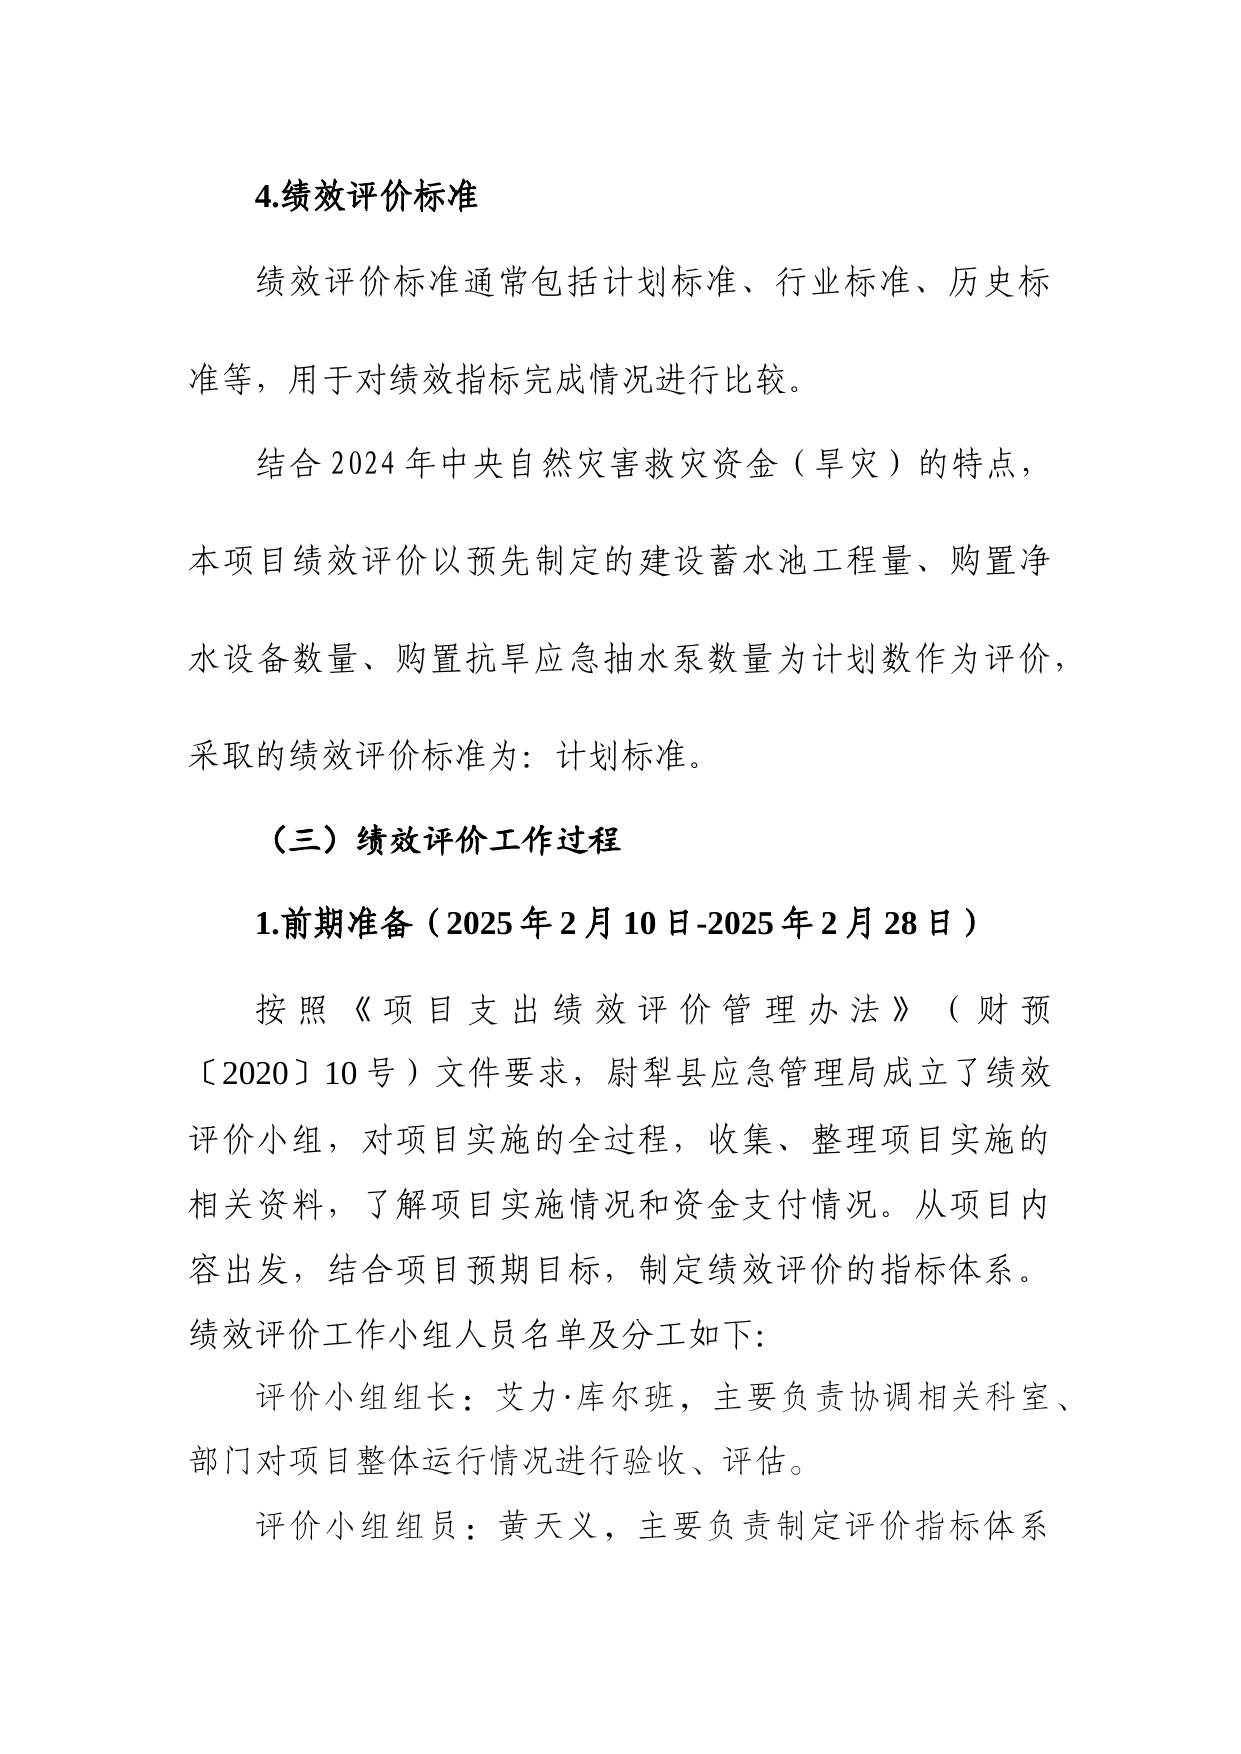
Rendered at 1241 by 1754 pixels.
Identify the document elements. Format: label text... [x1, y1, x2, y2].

text 4.绩效评价标准 [187, 162, 1053, 227]
subtitle （三）绩效评价工作过程 [187, 805, 1053, 870]
text 按照《项目支出绩效评价管理办法》（财预〔2020〕10号）文件要求，尉犁县应急管理局成立了绩效评价小组，对项目实施的全过程，收集、整理项目实施的相关资料，了解项目实施情况和资金支付情况。从项目内容出发，结合项目预期目标，制定绩效评价的指标体系。绩效评价工作小组人员名单及分工如下： [187, 974, 1053, 1364]
text 1.前期准备（2025年2月10日-2025年2月28日） [187, 889, 1053, 954]
text 评价小组组长：艾力·库尔班，主要负责协调相关科室、部门对项目整体运行情况进行验收、评估。 [187, 1364, 1053, 1494]
text 绩效评价标准通常包括计划标准、行业标准、历史标准等，用于对绩效指标完成情况进行比较。 [187, 247, 1053, 410]
text 结合2024年中央自然灾害救灾资金（旱灾）的特点，本项目绩效评价以预先制定的建设蓄水池工程量、购置净水设备数量、购置抗旱应急抽水泵数量为计划数作为评价，采取的绩效评价标准为：计划标准。 [187, 429, 1053, 786]
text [187, 1494, 1053, 1559]
